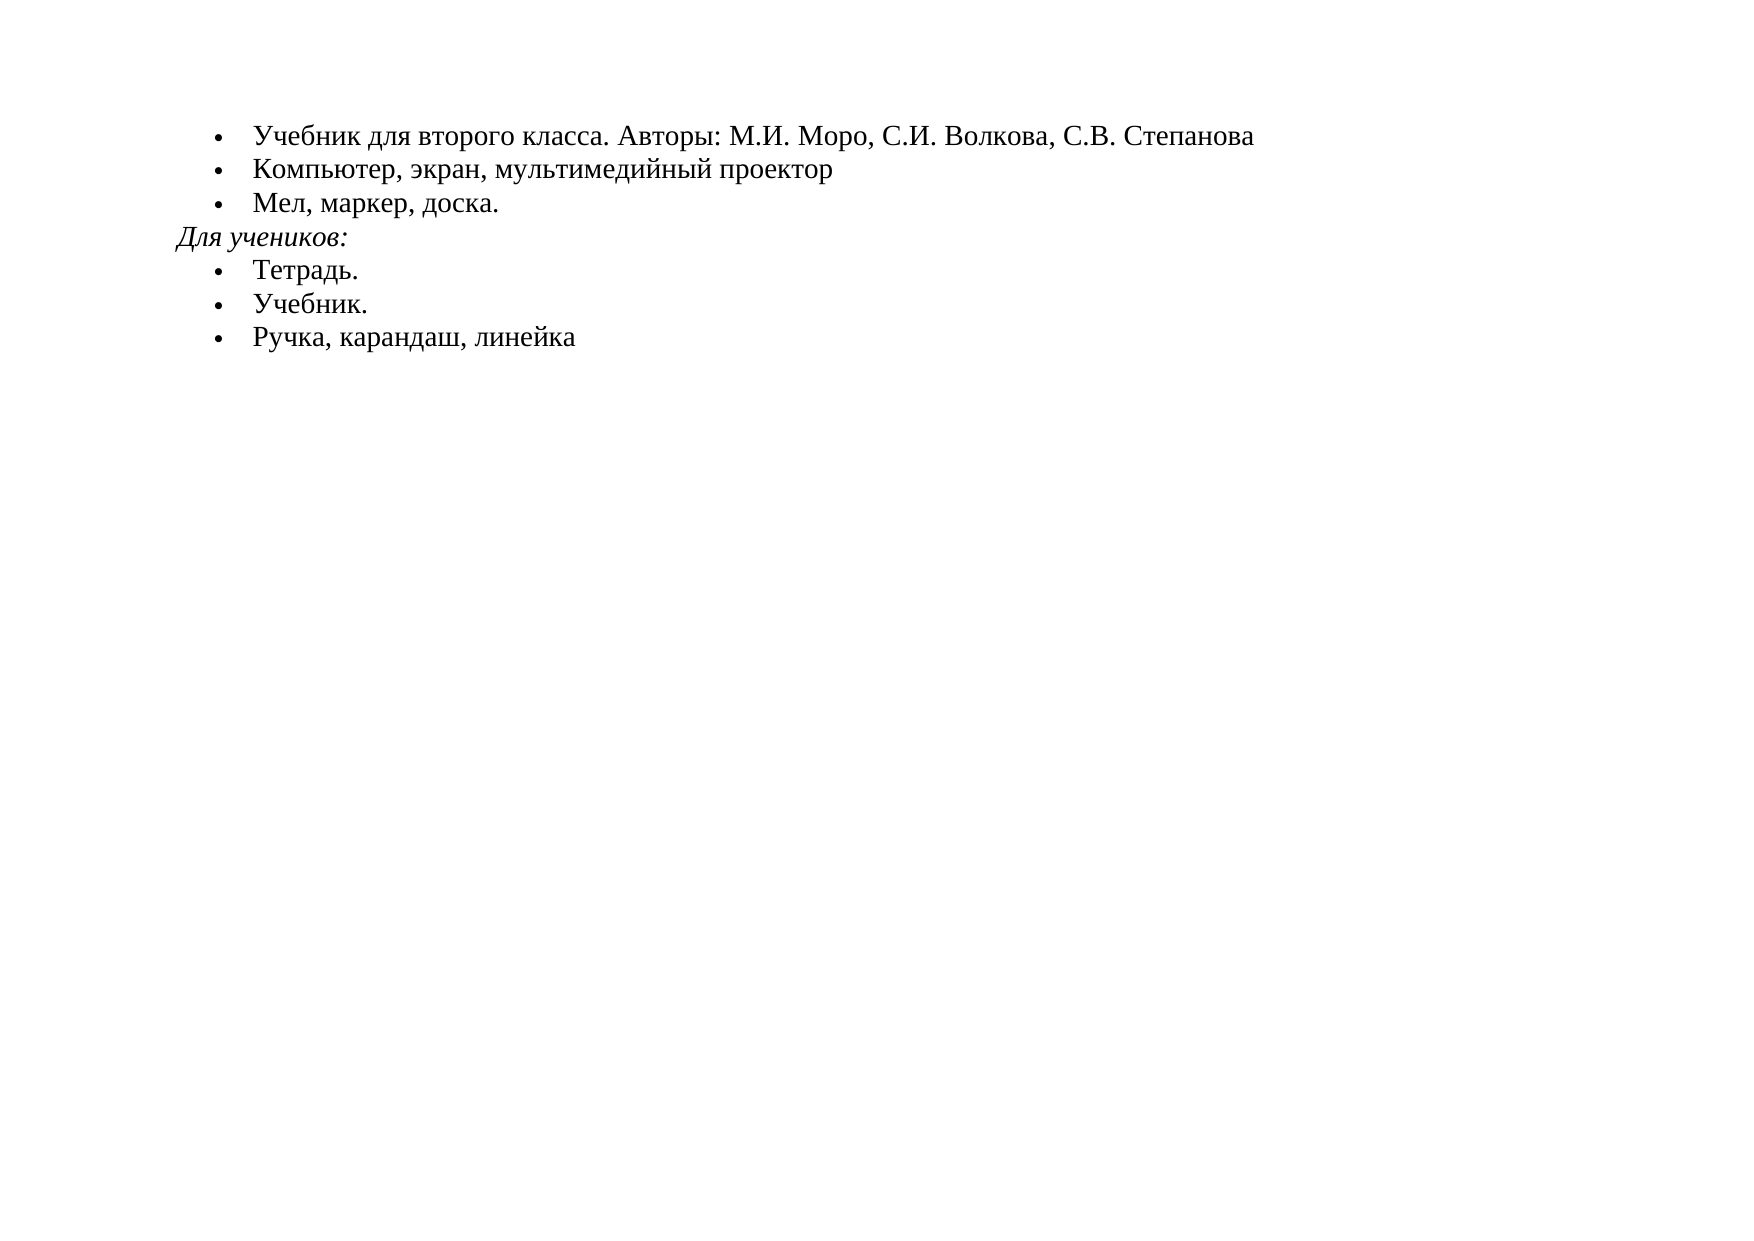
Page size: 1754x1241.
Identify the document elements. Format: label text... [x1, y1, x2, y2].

list Компьютер, экран, мультимедийный проектор [215, 152, 1665, 185]
list Тетрадь. [215, 252, 1665, 286]
list Учебник для второго класса. Авторы: М.И. Моро, С.И. Волкова, С.В. Степанова [215, 118, 1665, 152]
list Учебник. [215, 286, 1665, 319]
list Ручка, карандаш, линейка [215, 319, 1665, 353]
text Для учеников: [177, 219, 1665, 252]
list Мел, маркер, доска. [215, 185, 1665, 219]
